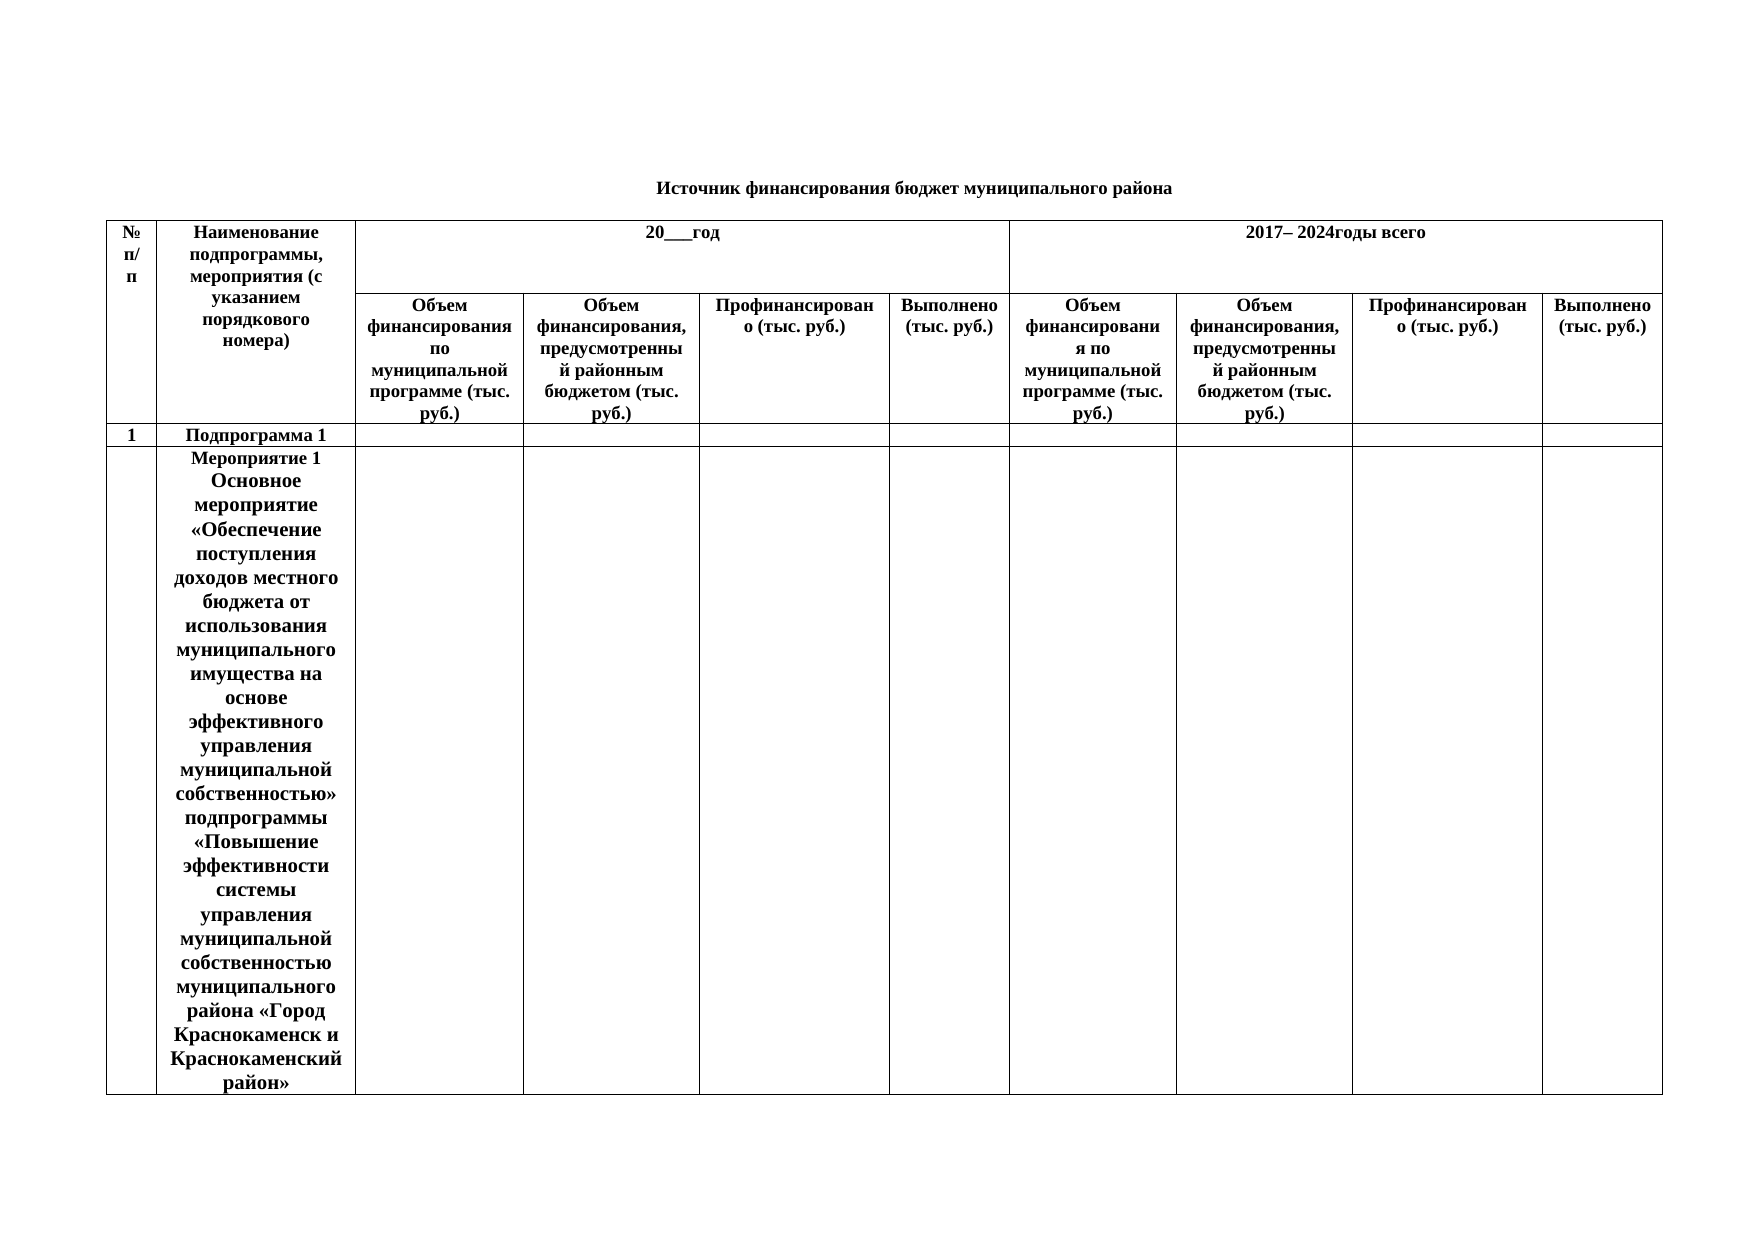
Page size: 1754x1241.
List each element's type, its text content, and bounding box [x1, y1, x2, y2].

table_header 2017– 2024годы всего [1010, 221, 1662, 293]
table_cell [1010, 447, 1176, 1094]
table_cell Объем финансирования по муниципальной программе (тыс. руб.) [1010, 294, 1176, 423]
table_cell [1010, 424, 1176, 446]
table_cell [356, 447, 523, 1094]
table_cell [356, 424, 523, 446]
table_cell Профинансировано (тыс. руб.) [1353, 294, 1542, 423]
table_cell Выполнено (тыс. руб.) [890, 294, 1009, 423]
table_header Наименование подпрограммы, мероприятия (с указанием порядкового номера) [157, 221, 355, 423]
table_cell Объем финансирования, предусмотренный районным бюджетом (тыс. руб.) [524, 294, 699, 423]
table_cell 1 [107, 424, 156, 446]
table_cell [1543, 424, 1662, 446]
table_cell Подпрограмма 1 [157, 424, 355, 446]
table_cell [1177, 447, 1352, 1094]
table_cell [1353, 424, 1542, 446]
table_cell [1353, 447, 1542, 1094]
table_cell [700, 447, 889, 1094]
table_cell [890, 424, 1009, 446]
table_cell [157, 447, 355, 1094]
text Источник финансирования бюджет муниципального района [118, 177, 1636, 199]
table_cell [1177, 424, 1352, 446]
table_cell [524, 447, 699, 1094]
table_cell [107, 447, 156, 1094]
table_header № п/п [107, 221, 156, 423]
table_cell [890, 447, 1009, 1094]
table_cell Объем финансирования, предусмотренный районным бюджетом (тыс. руб.) [1177, 294, 1352, 423]
table_cell [1543, 447, 1662, 1094]
table_cell Выполнено (тыс. руб.) [1543, 294, 1662, 423]
table_cell [524, 424, 699, 446]
table_header 20___год [356, 221, 1009, 293]
table_cell [700, 424, 889, 446]
table_cell Профинансировано (тыс. руб.) [700, 294, 889, 423]
table_cell Объем финансирования по муниципальной программе (тыс. руб.) [356, 294, 523, 423]
